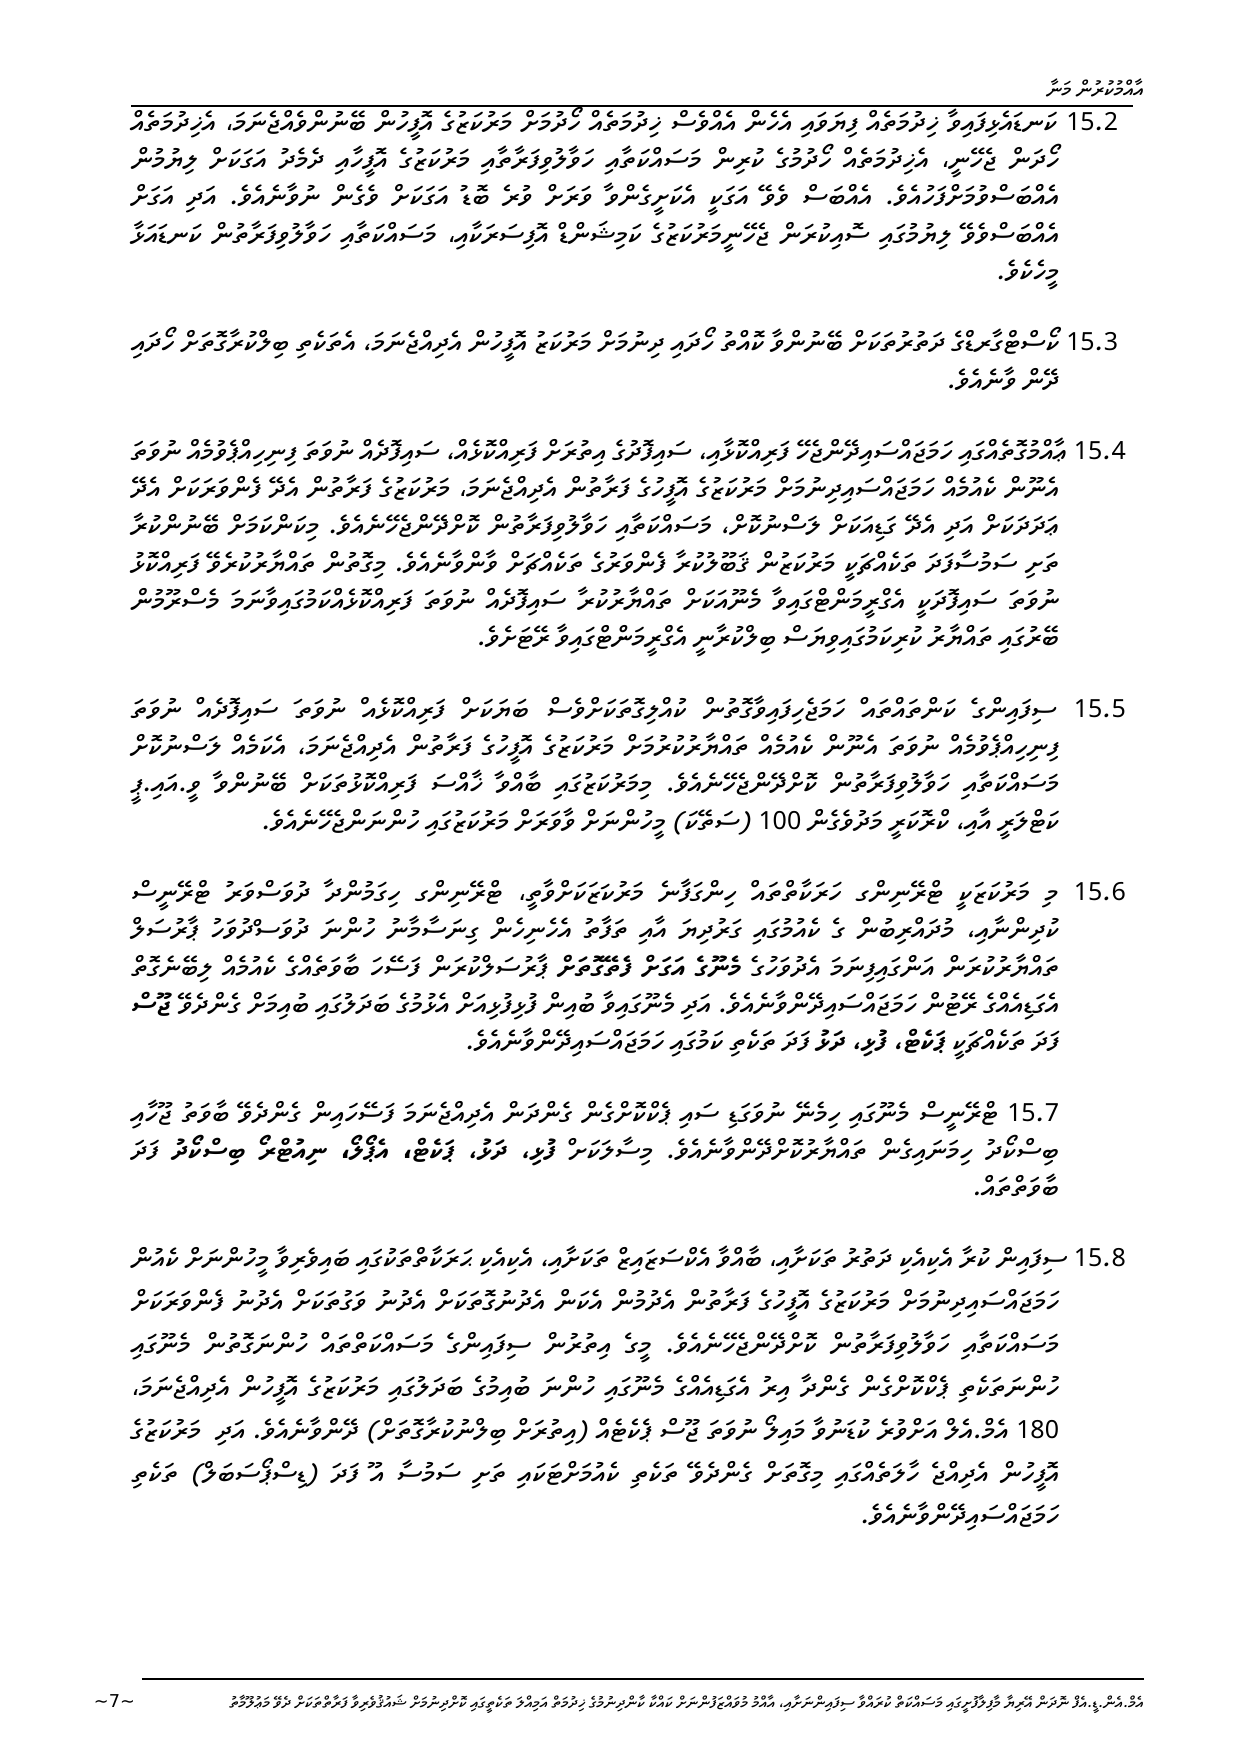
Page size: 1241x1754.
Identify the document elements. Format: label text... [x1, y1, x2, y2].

list 15.5 ސިފައިންގެ ކަންތައްތައް ހަމަޖެހިފައިވާގޮތުން ކުއްލިގޮތަކަށްވެސް ބަޔަކަށް ފަރިއްކޮޅެއް ނުވަތަ ސައިފޮދެއް ނުވަތަ ފިނިހިއްޕެވުމެއް ނުވަތަ އެނޫން ކެއުމެއް ތައްޔާރުކުރުމަށް މަރުކަޒުގެ އޮފީހުގެ ފަރާތުން އެދިއްޖެނަމަ، އެކަމެއް ލަސްނުކޮށް މަސައްކަތާއި ހަވާލުވިފަރާތުން ކޮށްދޭންޖެހޭނެއެވެ. މިމަރުކަޒުގައި ބާއްވާ ޚާއްސަ ފަރިއްކޮޅުތަކަށް ބޭނުންވާ ވީ.އައި.ޕީ ކަޓްލަރީ އާއި، ކްރޮކަރީ މަދުވެގެން 100 (ސަތޭކަ) މީހުންނަށް ވާވަރަށް މަރުކަޒުގައި ހުންނަންޖެހޭނެއެވެ. [131, 690, 1126, 839]
list 15.4 ޢާއްމުގޮތެއްގައި ހަމަޖައްސައިދޭންޖެހޭ ފަރިއްކޮޅާއި، ސައިފޮދުގެ އިތުރަށް ފަރިއްކޮޅެއް، ސައިފޮދެއް ނުވަތަ ފިނިހިއްޕެވުމެއް ނުވަތަ އެނޫން ކެއުމެއް ހަމަޖައްސައިދިނުމަށް މަރުކަޒުގެ އޮފީހުގެ ފަރާތުން އެދިއްޖެނަމަ، މަރުކަޒުގެ ފަރާތުން އެދޭ ފެންވަރަކަށް އެދޭ ޢަދަދަކަށް އަދި އެދޭ ގަޑިއަކަށް ލަސްނުކޮށް، މަސައްކަތާއި ހަވާލުވިފަރާތުން ކޮށްދޭންޖެހޭނެއެވެ. މިކަންކަމަށް ބޭނުންކުރާ ތަށި ސަމުސާފަދަ ތަކެއްޗަކީ މަރުކަޒުން ޤަބޫލުކުރާ ފެންވަރުގެ ތަކެއްޗަށް ވާންވާނެއެވެ. މިގޮތުން ތައްޔާރުކުރެވޭ ފަރިއްކޮޅު ނުވަތަ ސައިފޮދަކީ އެގްރީމަންޓްގައިވާ މެނޫއަކަށް ތައްޔާރުކުރާ ސައިފޮދެއް ނުވަތަ ފަރިއްކޮޅެއްކަމުގައިވާނަމަ މެސްރޫމުން ބޭރުގައި ތައްޔާރު ކުރިކަމުގައިވިޔަސް ބިލްކުރާނީ އެގްރީމަންޓްގައިވާ ރޭޓަށެވެ. [131, 433, 1126, 656]
list 15.6 މި މަރުކަޒަކީ ޓްރޭނިންގ ހަރަކާތްތައް ހިންގަފާނެ މަރުކަޒަކަށްވާތީ، ޓްރޭނިންގ ހިގަމުންދާ ދުވަސްވަރު ޓްރޭނީސް ކުދިންނާއި، މުދައްރިބުން ގެ ކެއުމުގައި ގަރުދިޔަ އާއި ތަފާތު އެހެނިހެން ގިނަސާމާނު ހުންނަ ދުވަސްދުވަހު ޕާރުސަލް ތައްޔާރުކުރަން އަންގައިފިނަމަ އެދުވަހުގެ މެނޫގެ އަގަށް ފެތޭގޮތަށް ޕާރުސަލްކުރަން ފަސޭހަ ބާވަތެއްގެ ކެއުމެއް ލިބޭނެގޮތް އެގަޑިއެއްގެ ރޭޓުން ހަމަޖައްސައިދޭންވާނެއެވެ. އަދި މެނޫގައިވާ ބުއިން ފުޅިފުޅިއަށް އެޅުމުގެ ބަދަލުގައި ބުއިމަށް ގެންދެވޭ ޖޫސް ފަދަ ތަކެއްޗަކީ ޕަކެޓް، ފުޅި، ދަޅު ފަދަ ތަކެތި ކަމުގައި ހަމަޖައްސައިދޭންވާނެއެވެ. [131, 874, 1126, 1060]
text 15.3 ކޯސްޓްގާރޑްގެ ދަތުރުތަކަށް ބޭނުންވާ ކޮއްތު ހޯދައި ދިނުމަށް މަރުކަޒު އޮފީހުން އެދިއްޖެނަމަ، އެތަކެތި ބިލްކުރާގޮތަށް ހޯދައި ދޭން ވާނެއެވެ. [131, 324, 1118, 398]
list 15.8 ސިފައިން ކުރާ އެކިއެކި ދަތުރު ތަކަށާއި، ބާއްވާ އެކްސަޒައިޒް ތަކަށާއި، އެކިއެކި ޙަރަކާތްތަކުގައި ބައިވެރިވާ މީހުންނަށް ކެއުން ހަމަޖައްސައިދިނުމަށް މަރުކަޒުގެ އޮފީހުގެ ފަރާތުން އެދުމުން އެކަން އެދުނުގޮތަކަށް އެދުނު ވަގުތަކަށް އެދުނު ފެންވަރަކަށް މަސައްކަތާއި ހަވާލުވިފަރާތުން ކޮށްދޭންޖެހޭނެއެވެ. މީގެ އިތުރުން ސިފައިންގެ މަސައްކަތްތައް ހުންނަގޮތުން މެނޫގައި ހުންނަތަކެތި ޕެކްކޮށްގެން ގެންދާ އިރު އެގަޑިއެއްގެ މެނޫގައި ހުންނަ ބުއިމުގެ ބަދަލުގައި މަރުކަޒުގެ އޮފީހުން އެދިއްޖެނަމަ، 180 އެމް.އެލް އަށްވުރެ ކުޑަނުވާ މައިލޯ ނުވަތަ ޖޫސް ޕެކެޓެއް (އިތުރަށް ބިލްނުކުރާގޮތަށް) ދޭންވާނެއެވެ. އަދި މަރުކަޒުގެ އޮފީހުން އެދިއްޖެ ހާލަތެއްގައި މިގޮތަށް ގެންދެވޭ ތަކެތި ކެއުމަށްޓަކައި ތަށި ސަމުސާ އޫ ފަދަ (ޑިސްޕޯސަބަލް) ތަކެތި ހަމަޖައްސައިދޭންވާނެއެވެ. [131, 1240, 1126, 1534]
text 15.2 ކަނޑައެޅިފައިވާ ޚިދުމަތެއް ފިޔަވައި އެހެން އެއްވެސް ޚިދުމަތެއް ހޯދުމަށް މަރުކަޒުގެ އޮފީހުން ބޭނުންވެއްޖެނަމަ، އެޚިދުމަތެއް ހޯދަން ޖެހޭނީ، އެޚިދުމަތެއް ހޯދުމުގެ ކުރިން މަސައްކަތާއި ހަވާލުވިފަރާތާއި މަރުކަޒުގެ އޮފީހާއި ދެމެދު އަގަކަށް ލިޔުމުން އެއްބަސްވުމަށްފަހުއެވެ. އެއްބަސް ވެވޭ އަގަކީ އެކަށީގެންވާ ވަރަށް ވުރެ ބޮޑު އަގަކަށް ވެގެން ނުވާނެއެވެ. އަދި އަގަށް އެއްބަސްވެވޭ ލިޔުމުގައި ސޮއިކުރަން ޖެހޭނީމަރުކަޒުގެ ކަމިޝަންޑް އޮފިސަރަކާއި، މަސައްކަތާއި ހަވާލުވިފަރާތުން ކަނޑައަޅާ މީހެކެވެ. [131, 103, 1118, 290]
text 15.7 ޓްރޭނީސް މެނޫގައި ހިމެނޭ ނުވަގަޑި ސައި ޕެކްކޮށްގެން ގެންދަން އެދިއްޖެނަމަ ފަސޭހައިން ގެންދެވޭ ބާވަތު ޖޫހާއި ބިސްކޯދު ހިމަނައިގެން ތައްޔާރުކޮށްދޭންވާނެއެވެ. މިސާލަކަށް ފުޅި، ދަޅު، ޕަކެޓް، އެޕޯލޯ، ނިއުޓްރޯ ބިސްކޯދު ފަދަ ބާވަތްތައް. [131, 1094, 1059, 1206]
